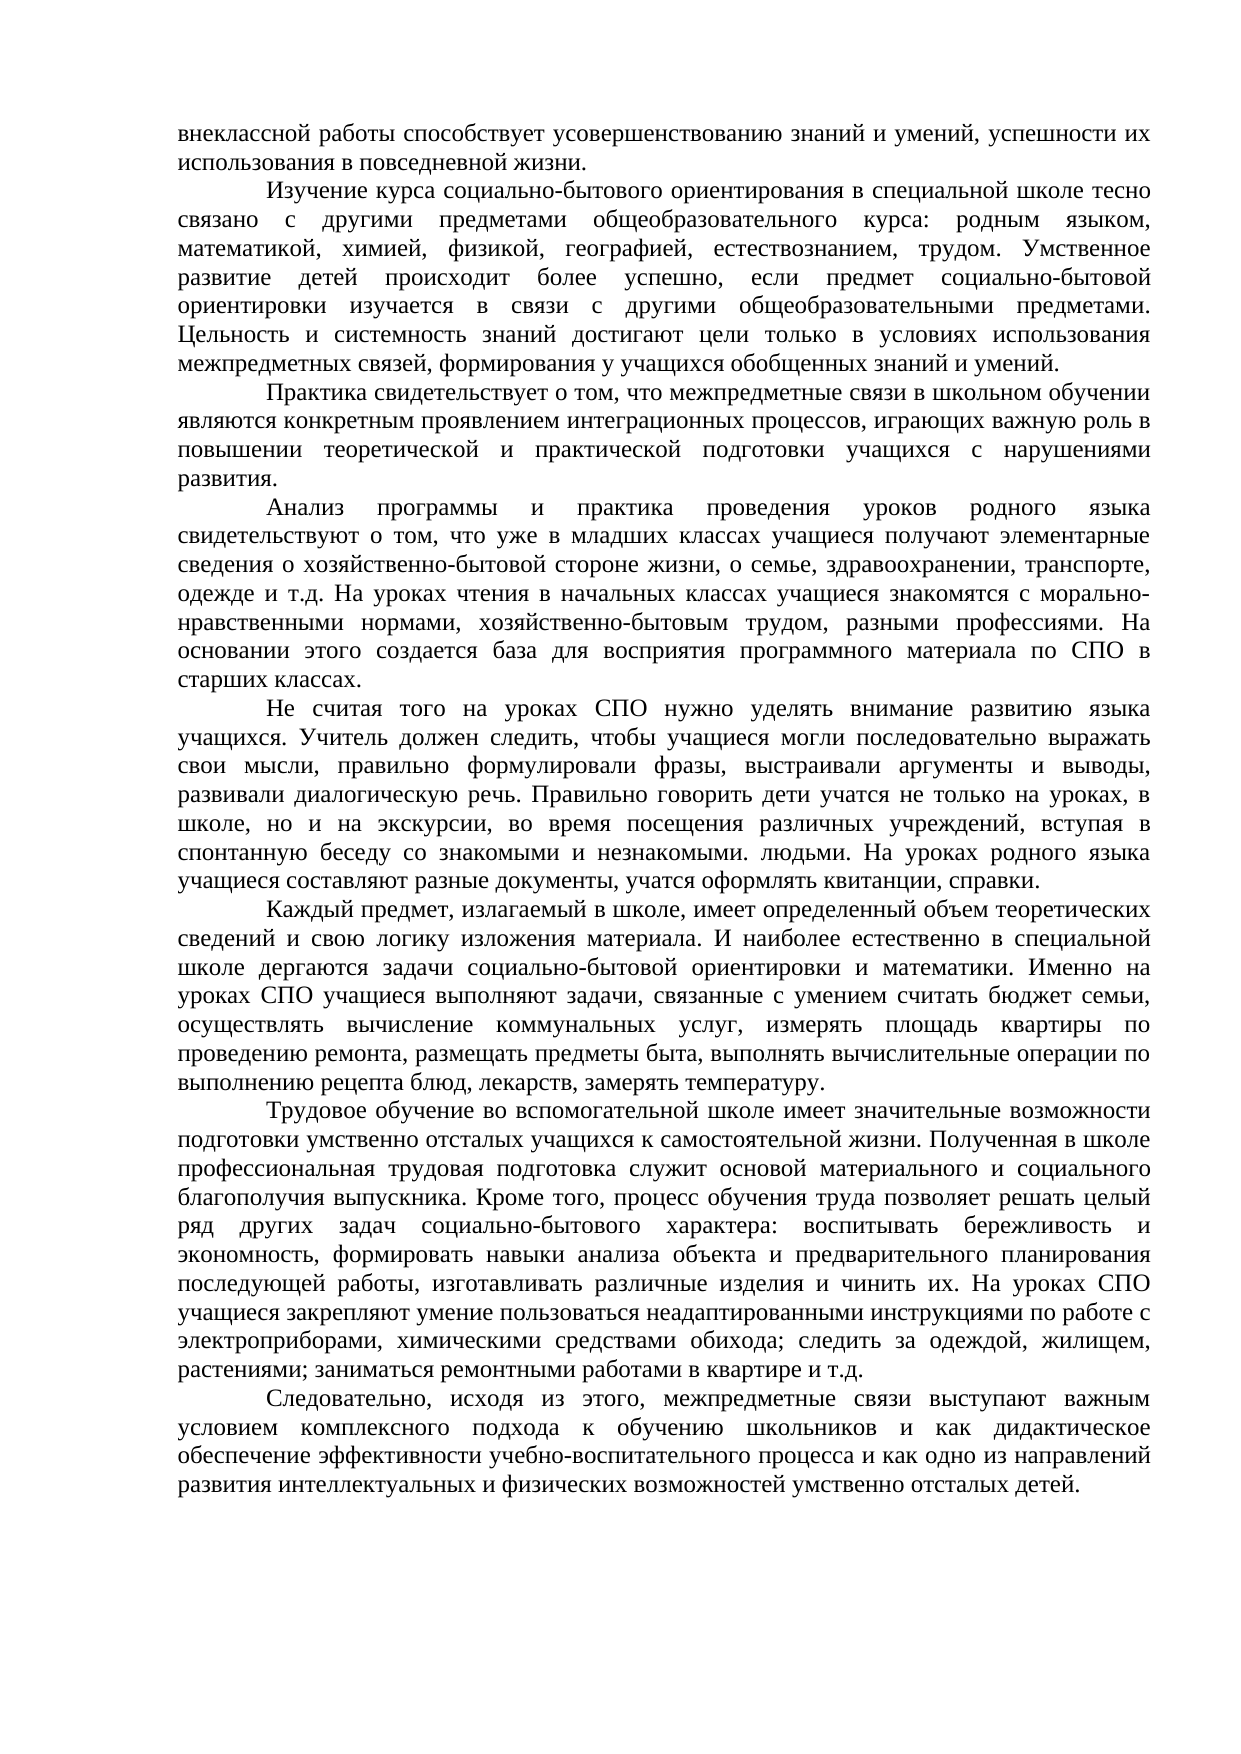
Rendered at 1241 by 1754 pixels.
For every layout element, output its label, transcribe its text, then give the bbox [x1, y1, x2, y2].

text Каждый предмет, излагаемый в школе, имеет определенный объем теоретических сведений и свою логику изложения материала. И наиболее естественно в специальной школе дергаются задачи социально-бытовой ориентировки и математики. Именно на уроках СПО учащиеся выполняют задачи, связанные с умением считать бюджет семьи, осуществлять вычисление коммунальных услуг, измерять площадь квартиры по проведению ремонта, размещать предметы быта, выполнять вычислительные операции по выполнению рецепта блюд, лекарств, замерять температуру. [177, 894, 1152, 1096]
text Не считая того на уроках СПО нужно уделять внимание развитию языка учащихся. Учитель должен следить, чтобы учащиеся могли последовательно выражать свои мысли, правильно формулировали фразы, выстраивали аргументы и выводы, развивали диалогическую речь. Правильно говорить дети учатся не только на уроках, в школе, но и на экскурсии, во время посещения различных учреждений, вступая в спонтанную беседу со знакомыми и незнакомыми. людьми. На уроках родного языка учащиеся составляют разные документы, учатся оформлять квитанции, справки. [177, 693, 1152, 894]
text Практика свидетельствует о том, что межпредметные связи в школьном обучении являются конкретным проявлением интеграционных процессов, играющих важную роль в повышении теоретической и практической подготовки учащихся с нарушениями развития. [177, 377, 1152, 492]
text Анализ программы и практика проведения уроков родного языка свидетельствуют о том, что уже в младших классах учащиеся получают элементарные сведения о хозяйственно-бытовой стороне жизни, о семье, здравоохранении, транспорте, одежде и т.д. На уроках чтения в начальных классах учащиеся знакомятся с морально-нравственными нормами, хозяйственно-бытовым трудом, разными профессиями. На основании этого создается база для восприятия программного материала по СПО в старших классах. [177, 492, 1152, 693]
text Изучение курса социально-бытового ориентирования в специальной школе тесно связано с другими предметами общеобразовательного курса: родным языком, математикой, химией, физикой, географией, естествознанием, трудом. Умственное развитие детей происходит более успешно, если предмет социально-бытовой ориентировки изучается в связи с другими общеобразовательными предметами. Цельность и системность знаний достигают цели только в условиях использования межпредметных связей, формирования у учащихся обобщенных знаний и умений. [177, 176, 1152, 377]
text Трудовое обучение во вспомогательной школе имеет значительные возможности подготовки умственно отсталых учащихся к самостоятельной жизни. Полученная в школе профессиональная трудовая подготовка служит основой материального и социального благополучия выпускника. Кроме того, процесс обучения труда позволяет решать целый ряд других задач социально-бытового характера: воспитывать бережливость и экономность, формировать навыки анализа объекта и предварительного планирования последующей работы, изготавливать различные изделия и чинить их. На уроках СПО учащиеся закрепляют умение пользоваться неадаптированными инструкциями по работе с электроприборами, химическими средствами обихода; следить за одеждой, жилищем, растениями; заниматься ремонтными работами в квартире и т.д. [177, 1096, 1152, 1383]
text Следовательно, исходя из этого, межпредметные связи выступают важным условием комплексного подхода к обучению школьников и как дидактическое обеспечение эффективности учебно-воспитательного процесса и как одно из направлений развития интеллектуальных и физических возможностей умственно отсталых детей. [177, 1383, 1152, 1498]
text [177, 118, 1152, 176]
